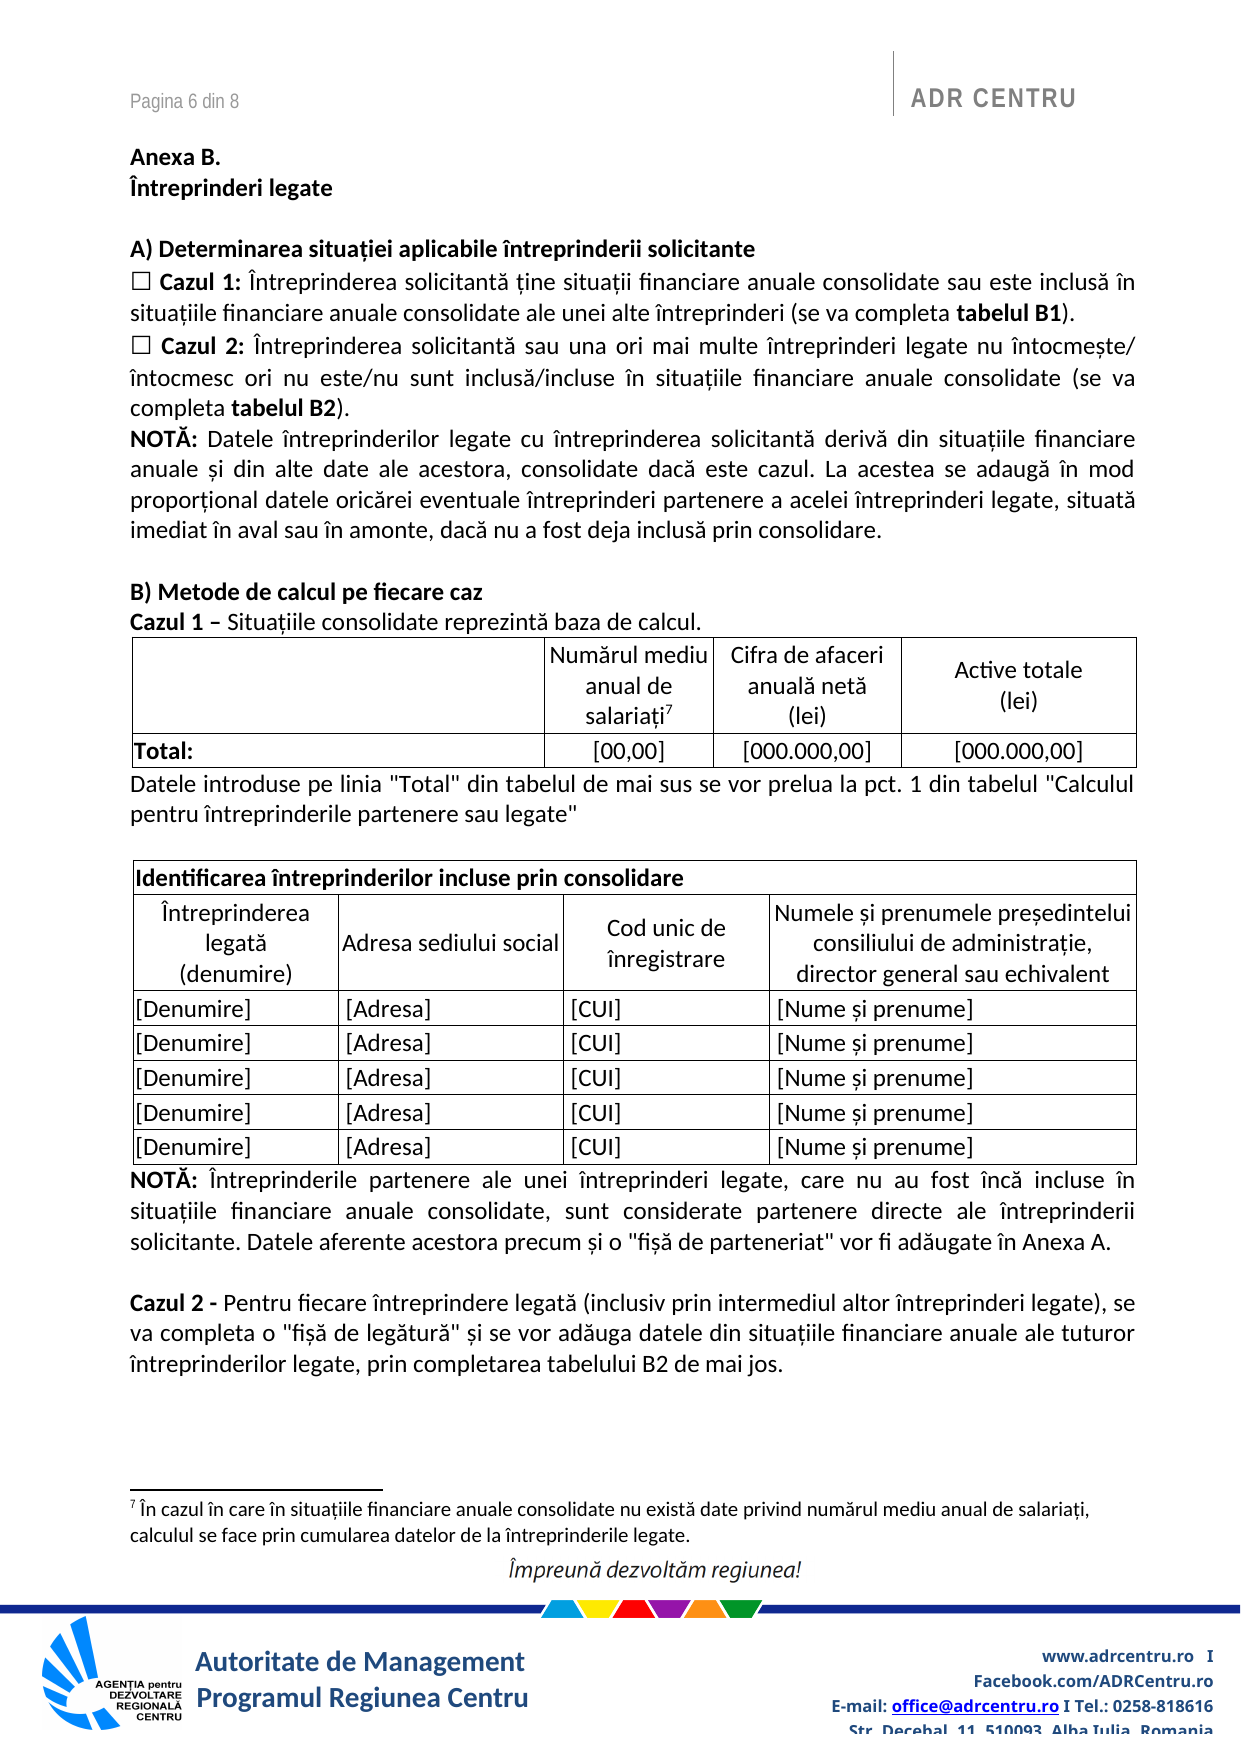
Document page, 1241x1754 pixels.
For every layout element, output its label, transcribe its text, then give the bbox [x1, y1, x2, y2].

table_cell [Nume și prenume] [770, 991, 1136, 1025]
table_header Cifra de afaceri anuală netă (lei) [714, 638, 901, 732]
table_header [133, 638, 544, 732]
text ☐ Cazul 2: Întreprinderea solicitantă sau una ori mai multe întreprinderi legate nu întocmeşte/ întocmesc ori nu este/nu sunt inclusă/incluse în situaţiile financiare anuale consolidate (se va completa tabelul B2). [130, 328, 1137, 423]
picture [0, 1600, 550, 1730]
table_cell [000.000,00] [902, 734, 1136, 767]
table_cell Adresa sediului social [339, 895, 563, 990]
text Datele introduse pe linia "Total" din tabelul de mai sus se vor prelua la pct. 1 din tabelul "Calculul pentru întreprinderile partenere sau legate" [130, 768, 1137, 829]
text Întreprinderi legate [130, 172, 1137, 202]
text Cazul 2 - Pentru fiecare întreprindere legată (inclusiv prin intermediul altor întreprinderi legate), se va completa o "fişă de legătură" şi se vor adăuga datele din situaţiile financiare anuale ale tuturor întreprinderilor legate, prin completarea tabelului B2 de mai jos. [130, 1287, 1137, 1378]
table_cell [Denumire] [134, 991, 338, 1025]
table_cell Numele şi prenumele preşedintelui consiliului de administraţie, director general sau echivalent [770, 895, 1136, 990]
table_header Active totale (lei) [902, 638, 1136, 732]
table_cell [Denumire] [134, 1061, 338, 1094]
table_cell [CUI] [564, 1095, 769, 1129]
text Anexa B. [130, 141, 1137, 172]
picture [495, 1556, 814, 1583]
table_header Numărul mediu anual de salariaţi [545, 638, 713, 732]
table_cell [000.000,00] [714, 734, 901, 767]
table_cell [Nume și prenume] [770, 1095, 1136, 1129]
table_cell [Adresa] [339, 1026, 563, 1059]
table_cell [CUI] [564, 1061, 769, 1094]
table_cell [Adresa] [339, 1061, 563, 1094]
table_cell Total: [133, 734, 544, 767]
table_cell Cod unic de înregistrare [564, 895, 769, 990]
text B) Metode de calcul pe fiecare caz [130, 576, 1137, 606]
table_cell [Denumire] [134, 1095, 338, 1129]
table_cell [CUI] [564, 1026, 769, 1059]
table_cell [Adresa] [339, 991, 563, 1025]
table_cell [Denumire] [134, 1130, 338, 1163]
table_cell [Nume și prenume] [770, 1026, 1136, 1059]
table_cell [00,00] [545, 734, 713, 767]
table_header Identificarea întreprinderilor incluse prin consolidare [134, 861, 1136, 894]
table_cell [Nume și prenume] [770, 1130, 1136, 1163]
text Cazul 1 – Situaţiile consolidate reprezintă baza de calcul. [130, 606, 1137, 637]
text ☐ Cazul 1: Întreprinderea solicitantă ţine situaţii financiare anuale consolidate sau este inclusă în situaţiile financiare anuale consolidate ale unei alte întreprinderi (se va completa tabelul B1). [130, 263, 1137, 328]
text NOTĂ: Întreprinderile partenere ale unei întreprinderi legate, care nu au fost încă incluse în situaţiile financiare anuale consolidate, sunt considerate partenere directe ale întreprinderii solicitante. Datele aferente acestora precum şi o "fişă de parteneriat" vor fi adăugate în Anexa A. [130, 1164, 1137, 1256]
text A) Determinarea situaţiei aplicabile întreprinderii solicitante [130, 233, 1137, 263]
table_cell [CUI] [564, 991, 769, 1025]
table_cell [Adresa] [339, 1095, 563, 1129]
table_cell Întreprinderea legată (denumire) [134, 895, 338, 990]
table_cell [Adresa] [339, 1130, 563, 1163]
table_cell [Denumire] [134, 1026, 338, 1059]
picture [574, 1600, 1241, 1618]
text NOTĂ: Datele întreprinderilor legate cu întreprinderea solicitantă derivă din situaţiile financiare anuale şi din alte date ale acestora, consolidate dacă este cazul. La acestea se adaugă în mod proporţional datele oricărei eventuale întreprinderi partenere a acelei întreprinderi legate, situată imediat în aval sau în amonte, dacă nu a fost deja inclusă prin consolidare. [130, 423, 1137, 545]
table_cell [CUI] [564, 1130, 769, 1163]
table_cell [Nume și prenume] [770, 1061, 1136, 1094]
